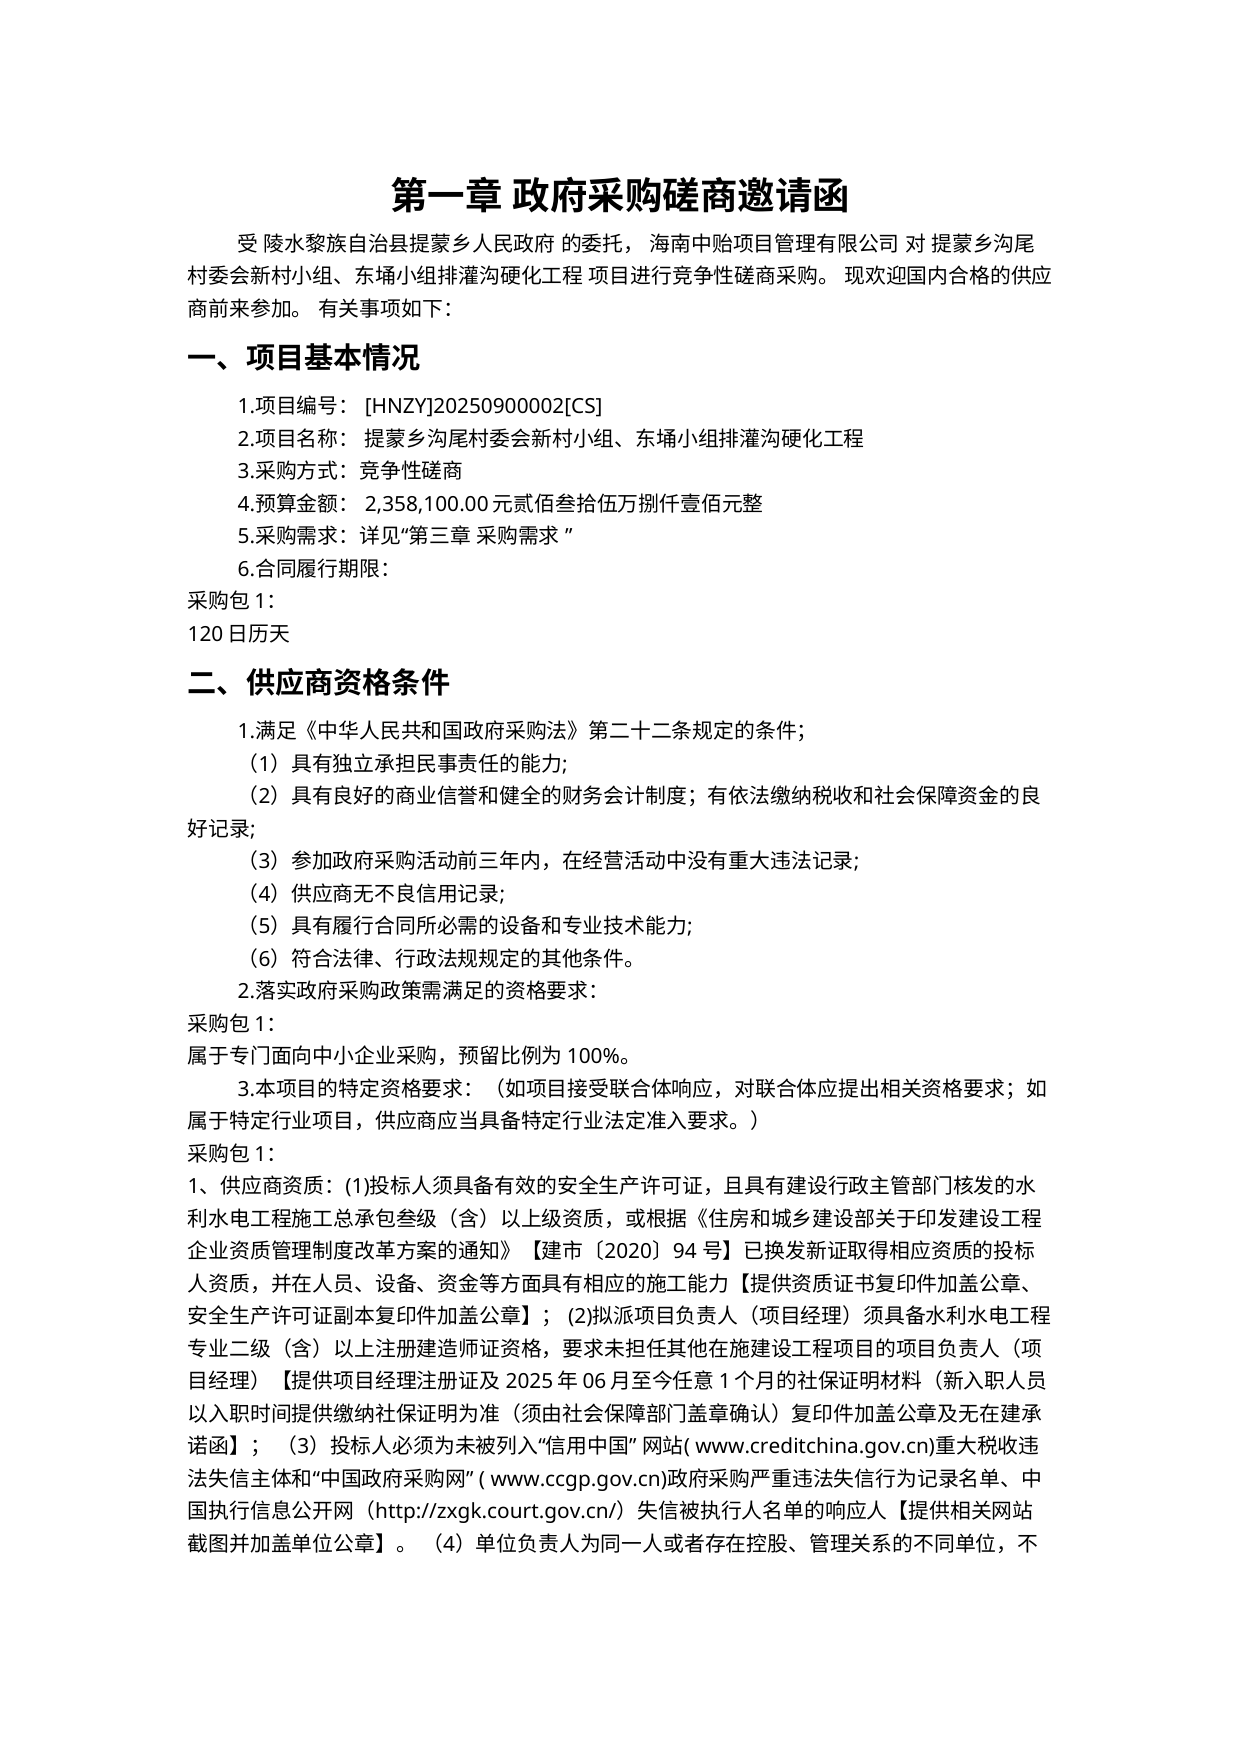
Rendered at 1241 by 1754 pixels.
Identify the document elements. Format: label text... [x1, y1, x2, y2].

text （2）具有良好的商业信誉和健全的财务会计制度；有依法缴纳税收和社会保障资金的良好记录; [187, 779, 1053, 844]
text 2.落实政府采购政策需满足的资格要求： [187, 974, 1053, 1007]
text 采购包1： [187, 584, 1053, 617]
text 1.满足《中华人民共和国政府采购法》第二十二条规定的条件； [187, 714, 1053, 747]
text （4）供应商无不良信用记录; [187, 877, 1053, 909]
text 120日历天 [187, 617, 1053, 649]
text 一、项目基本情况 [187, 324, 1053, 389]
text 4.预算金额： 2,358,100.00元贰佰叁拾伍万捌仟壹佰元整 [187, 487, 1053, 519]
text 3.本项目的特定资格要求：（如项目接受联合体响应，对联合体应提出相关资格要求；如属于特定行业项目，供应商应当具备特定行业法定准入要求。） [187, 1072, 1053, 1137]
text 3.采购方式：竞争性磋商 [187, 454, 1053, 487]
text 采购包1： [187, 1137, 1053, 1169]
text 6.合同履行期限： [187, 552, 1053, 584]
text 属于专门面向中小企业采购，预留比例为100%。 [187, 1039, 1053, 1072]
text （3）参加政府采购活动前三年内，在经营活动中没有重大违法记录; [187, 844, 1053, 877]
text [187, 1169, 1053, 1559]
text 1.项目编号： [HNZY]20250900002[CS] [187, 389, 1053, 422]
text （1）具有独立承担民事责任的能力; [187, 747, 1053, 779]
text 二、供应商资格条件 [187, 649, 1053, 714]
text 第一章 政府采购磋商邀请函 [187, 162, 1053, 227]
text （5）具有履行合同所必需的设备和专业技术能力; [187, 909, 1053, 942]
text 5.采购需求：详见“第三章 采购需求 ” [187, 519, 1053, 552]
text 采购包1： [187, 1007, 1053, 1039]
text 2.项目名称： 提蒙乡沟尾村委会新村小组、东埇小组排灌沟硬化工程 [187, 422, 1053, 454]
text （6）符合法律、行政法规规定的其他条件。 [187, 942, 1053, 974]
text 受 陵水黎族自治县提蒙乡人民政府 的委托， 海南中贻项目管理有限公司 对 提蒙乡沟尾村委会新村小组、东埇小组排灌沟硬化工程 项目进行竞争性磋商采购。 现欢迎国内合格的供应商前来参加。 有关事项如下： [187, 227, 1053, 324]
